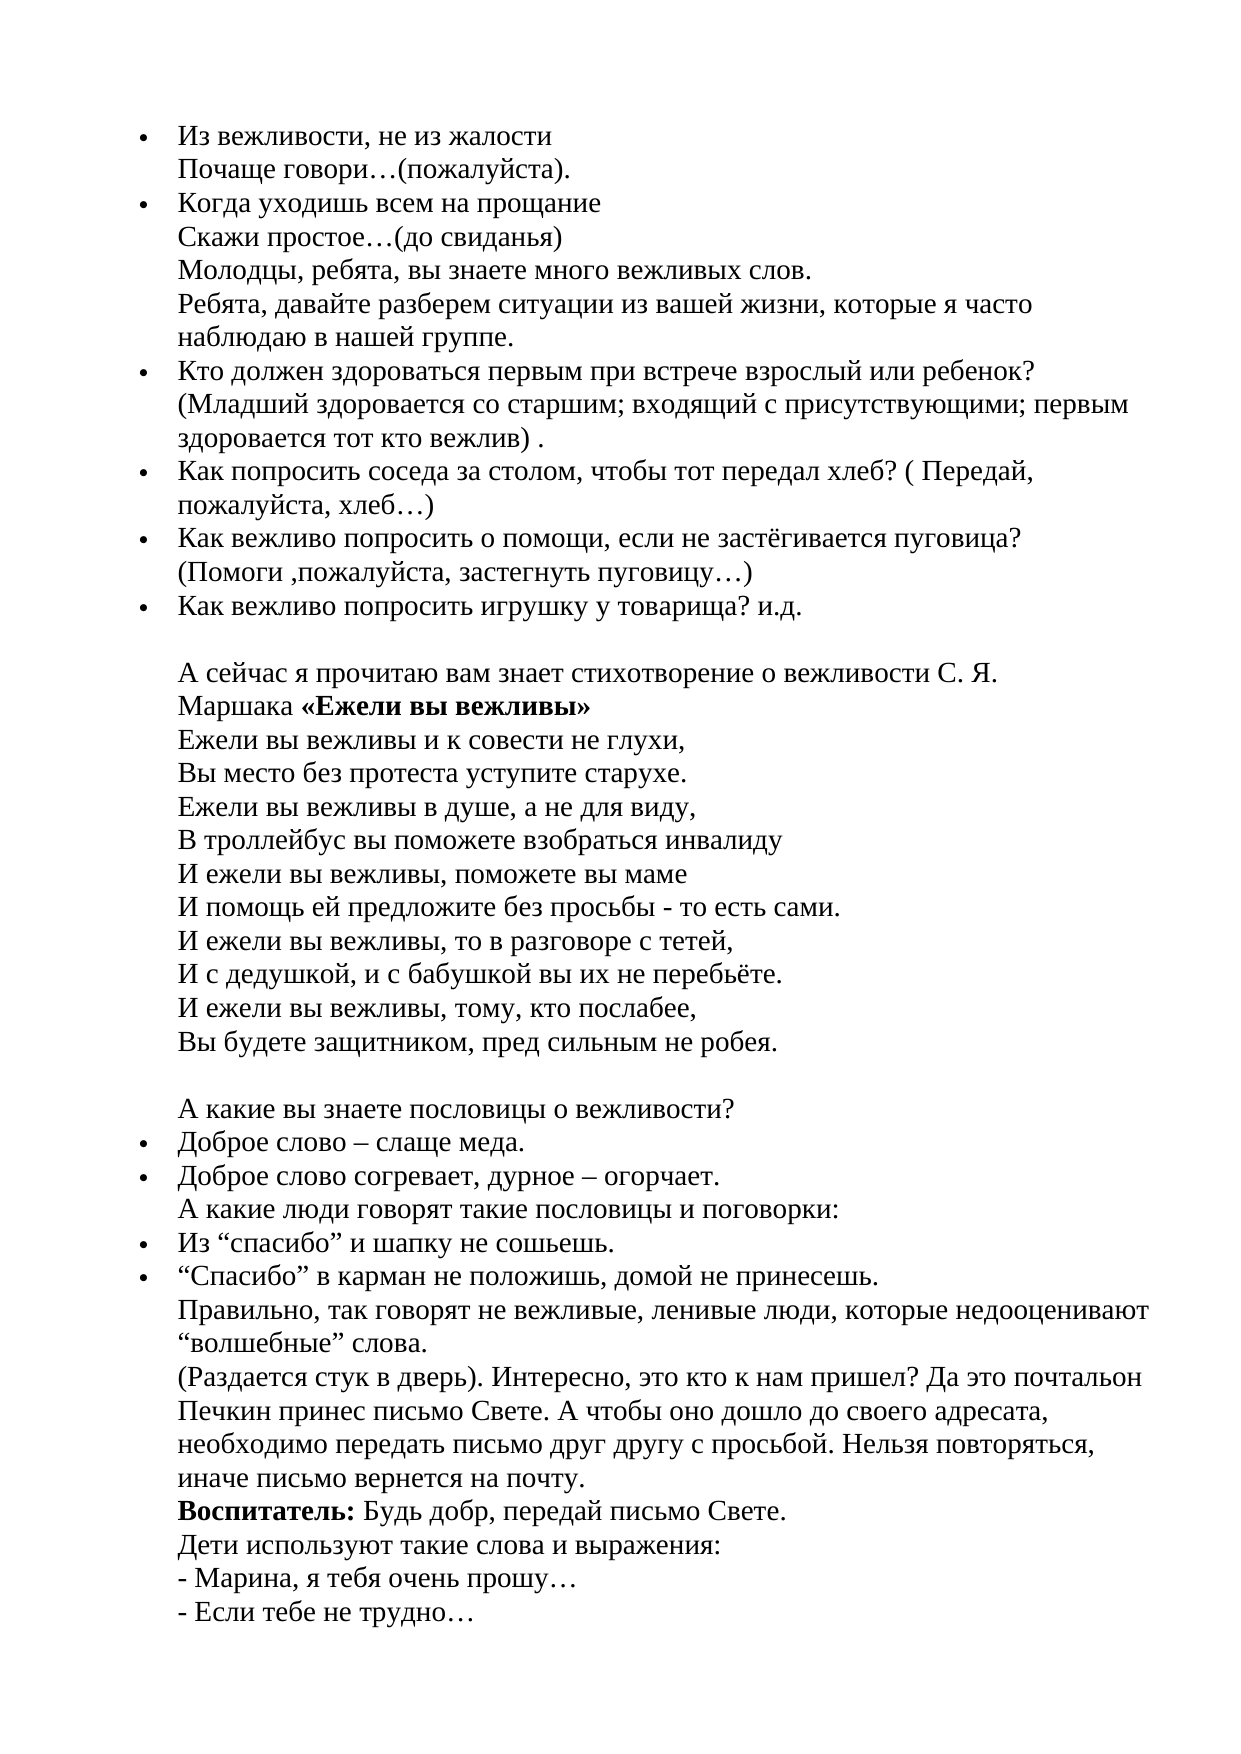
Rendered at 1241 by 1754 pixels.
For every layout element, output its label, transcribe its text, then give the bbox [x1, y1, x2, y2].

text Воспитатель: Будь добр, передай письмо Свете. [177, 1493, 1152, 1527]
text - Марина, я тебя очень прошу… [177, 1560, 1152, 1594]
list Из “спасибо” и шапку не сошьешь. [140, 1225, 1152, 1258]
list “Спасибо” в карман не положишь, домой не принесешь. [140, 1258, 1152, 1292]
text - Если тебе не трудно… [177, 1594, 1152, 1627]
text Вы будете защитником, пред сильным не робея. [177, 1024, 1152, 1057]
text Правильно, так говорят не вежливые, ленивые люди, которые недооценивают “волшебные” слова. [177, 1292, 1152, 1359]
list Как вежливо попросить о помощи, если не застёгивается пуговица? (Помоги ,пожалуйста, застегнуть пуговицу…) [140, 521, 1152, 588]
text Вы место без протеста уступите старухе. [177, 755, 1152, 789]
text (Раздается стук в дверь). Интересно, это кто к нам пришел? Да это почтальон Печкин принес письмо Свете. А чтобы оно дошло до своего адресата, необходимо передать письмо друг другу с просьбой. Нельзя повторяться, иначе письмо вернется на почту. [177, 1359, 1152, 1493]
text Молодцы, ребята, вы знаете много вежливых слов. [177, 252, 1152, 286]
list Доброе слово – слаще меда. [140, 1124, 1152, 1158]
text Дети используют такие слова и выражения: [177, 1527, 1152, 1560]
text Скажи простое…(до свиданья) [177, 219, 1152, 252]
list Из вежливости, не из жалости [140, 118, 1152, 152]
text Ребята, давайте разберем ситуации из вашей жизни, которые я часто наблюдаю в нашей группе. [177, 286, 1152, 353]
text Ежели вы вежливы в душе, а не для виду, [177, 789, 1152, 822]
list Доброе слово согревает, дурное – огорчает. [140, 1158, 1152, 1191]
list Как попросить соседа за столом, чтобы тот передал хлеб? ( Передай, пожалуйста, хлеб…) [140, 453, 1152, 521]
text И ежели вы вежливы, поможете вы маме [177, 856, 1152, 889]
text И ежели вы вежливы, то в разговоре с тетей, [177, 923, 1152, 957]
text А сейчас я прочитаю вам знает стихотворение о вежливости С. Я. Маршака «Ежели вы вежливы» [177, 655, 1152, 722]
text А какие люди говорят такие пословицы и поговорки: [177, 1191, 1152, 1225]
text И ежели вы вежливы, тому, кто послабее, [177, 990, 1152, 1024]
text А какие вы знаете пословицы о вежливости? [177, 1091, 1152, 1124]
text Почаще говори…(пожалуйста). [177, 152, 1152, 185]
text Ежели вы вежливы и к совести не глухи, [177, 722, 1152, 755]
text В троллейбус вы поможете взобраться инвалиду [177, 822, 1152, 856]
list Когда уходишь всем на прощание [140, 185, 1152, 219]
list Как вежливо попросить игрушку у товарища? и.д. [140, 588, 1152, 621]
text И помощь ей предложите без просьбы - то есть сами. [177, 889, 1152, 923]
list Кто должен здороваться первым при встрече взрослый или ребенок? (Младший здоровается со старшим; входящий с присутствующими; первым здоровается тот кто вежлив) . [140, 353, 1152, 453]
text И с дедушкой, и с бабушкой вы их не перебьёте. [177, 957, 1152, 990]
